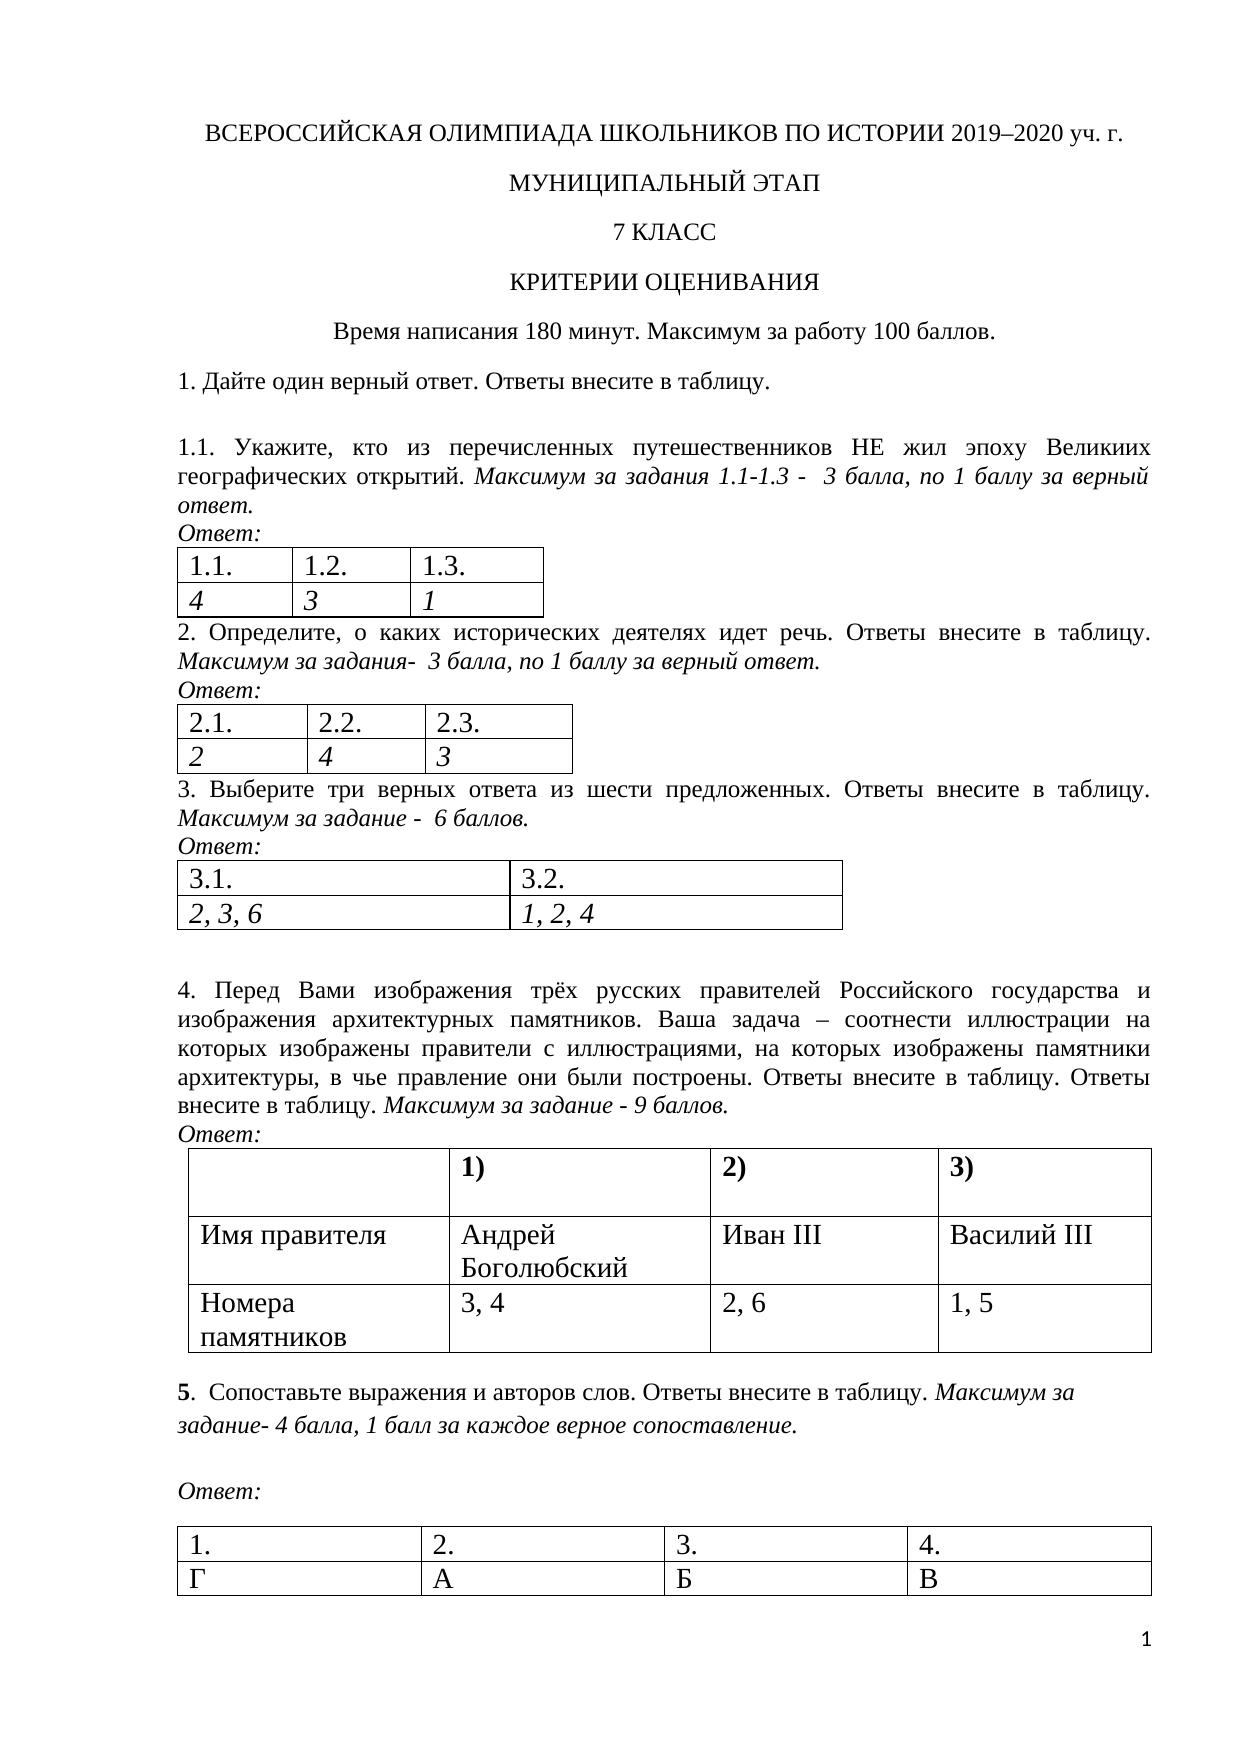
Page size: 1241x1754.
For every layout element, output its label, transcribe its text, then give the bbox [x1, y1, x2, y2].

table_cell 2, 3, 6 [178, 896, 509, 929]
text Ответ: [177, 518, 1152, 547]
table_cell 4 [178, 583, 292, 616]
table_cell Б [665, 1562, 907, 1595]
table_header 3.1. [178, 861, 509, 895]
text 2. Определите, о каких исторических деятелях идет речь. Ответы внесите в таблицу. Максимум за задания- 3 балла, по 1 баллу за верный ответ. [177, 617, 1152, 675]
table_cell 1, 5 [939, 1285, 1151, 1352]
table_header 1) [450, 1149, 710, 1216]
table_header 4. [908, 1527, 1151, 1561]
table_header 2.1. [178, 705, 307, 738]
text 1. Дайте один верный ответ. Ответы внесите в таблицу. [177, 366, 1152, 395]
table_cell 4 [308, 739, 425, 773]
text ВСЕРОССИЙСКАЯ ОЛИМПИАДА ШКОЛЬНИКОВ ПО ИСТОРИИ 2019–2020 уч. г. [177, 118, 1152, 147]
table_cell Имя правителя [189, 1217, 449, 1284]
table_header 1.2. [293, 548, 410, 582]
table_cell Андрей Боголюбский [450, 1217, 710, 1284]
table_cell 3 [293, 583, 410, 616]
table_cell 1, 2, 4 [511, 896, 842, 929]
table_header 3.2. [511, 861, 842, 895]
text 5. Сопоставьте выражения и авторов слов. Ответы внесите в таблицу. Максимум за задание- 4 балла, 1 балл за каждое верное сопоставление. [177, 1377, 1152, 1439]
table_cell 2 [178, 739, 307, 773]
table_cell 1 [411, 583, 543, 616]
table_header 3. [665, 1527, 907, 1561]
table_cell Иван III [711, 1217, 938, 1284]
text 3. Выберите три верных ответа из шести предложенных. Ответы внесите в таблицу. Максимум за задание - 6 баллов. [177, 774, 1152, 831]
text Ответ: [177, 831, 1152, 860]
text Время написания 180 минут. Максимум за работу 100 баллов. [177, 316, 1152, 345]
table_header 2.2. [308, 705, 425, 738]
table_header [189, 1149, 449, 1216]
text Ответ: [177, 1119, 1152, 1148]
table_header 2) [711, 1149, 938, 1216]
text МУНИЦИПАЛЬНЫЙ ЭТАП [177, 168, 1152, 196]
table_cell Василий III [939, 1217, 1151, 1284]
table_header 1. [178, 1527, 421, 1561]
table_cell Номера памятников [189, 1285, 449, 1352]
table_header 1.1. [178, 548, 292, 582]
table_header 3) [939, 1149, 1151, 1216]
table_cell 3, 4 [450, 1285, 710, 1352]
table_header 1.3. [411, 548, 543, 582]
table_header 2.3. [426, 705, 572, 738]
text Ответ: [177, 1476, 1152, 1505]
table_header 2. [422, 1527, 664, 1561]
text 7 КЛАСС [177, 217, 1152, 246]
text 4. Перед Вами изображения трёх русских правителей Российского государства и изображения архитектурных памятников. Ваша задача – соотнести иллюстрации на которых изображены правители с иллюстрациями, на которых изображены памятники архитектуры, в чье правление они были построены. Ответы внесите в таблицу. Ответы внесите в таблицу. Максимум за задание - 9 баллов. [177, 975, 1152, 1119]
text КРИТЕРИИ ОЦЕНИВАНИЯ [177, 267, 1152, 296]
table_cell Г [178, 1562, 421, 1595]
table_cell 3 [426, 739, 572, 773]
table_cell В [908, 1562, 1151, 1595]
text 1.1. Укажите, кто из перечисленных путешественников НЕ жил эпоху Великиих географических открытий. Максимум за задания 1.1-1.3 - 3 балла, по 1 баллу за верный ответ. [177, 432, 1152, 518]
table_cell 2, 6 [711, 1285, 938, 1352]
table_cell А [422, 1562, 664, 1595]
text Ответ: [177, 675, 1152, 704]
